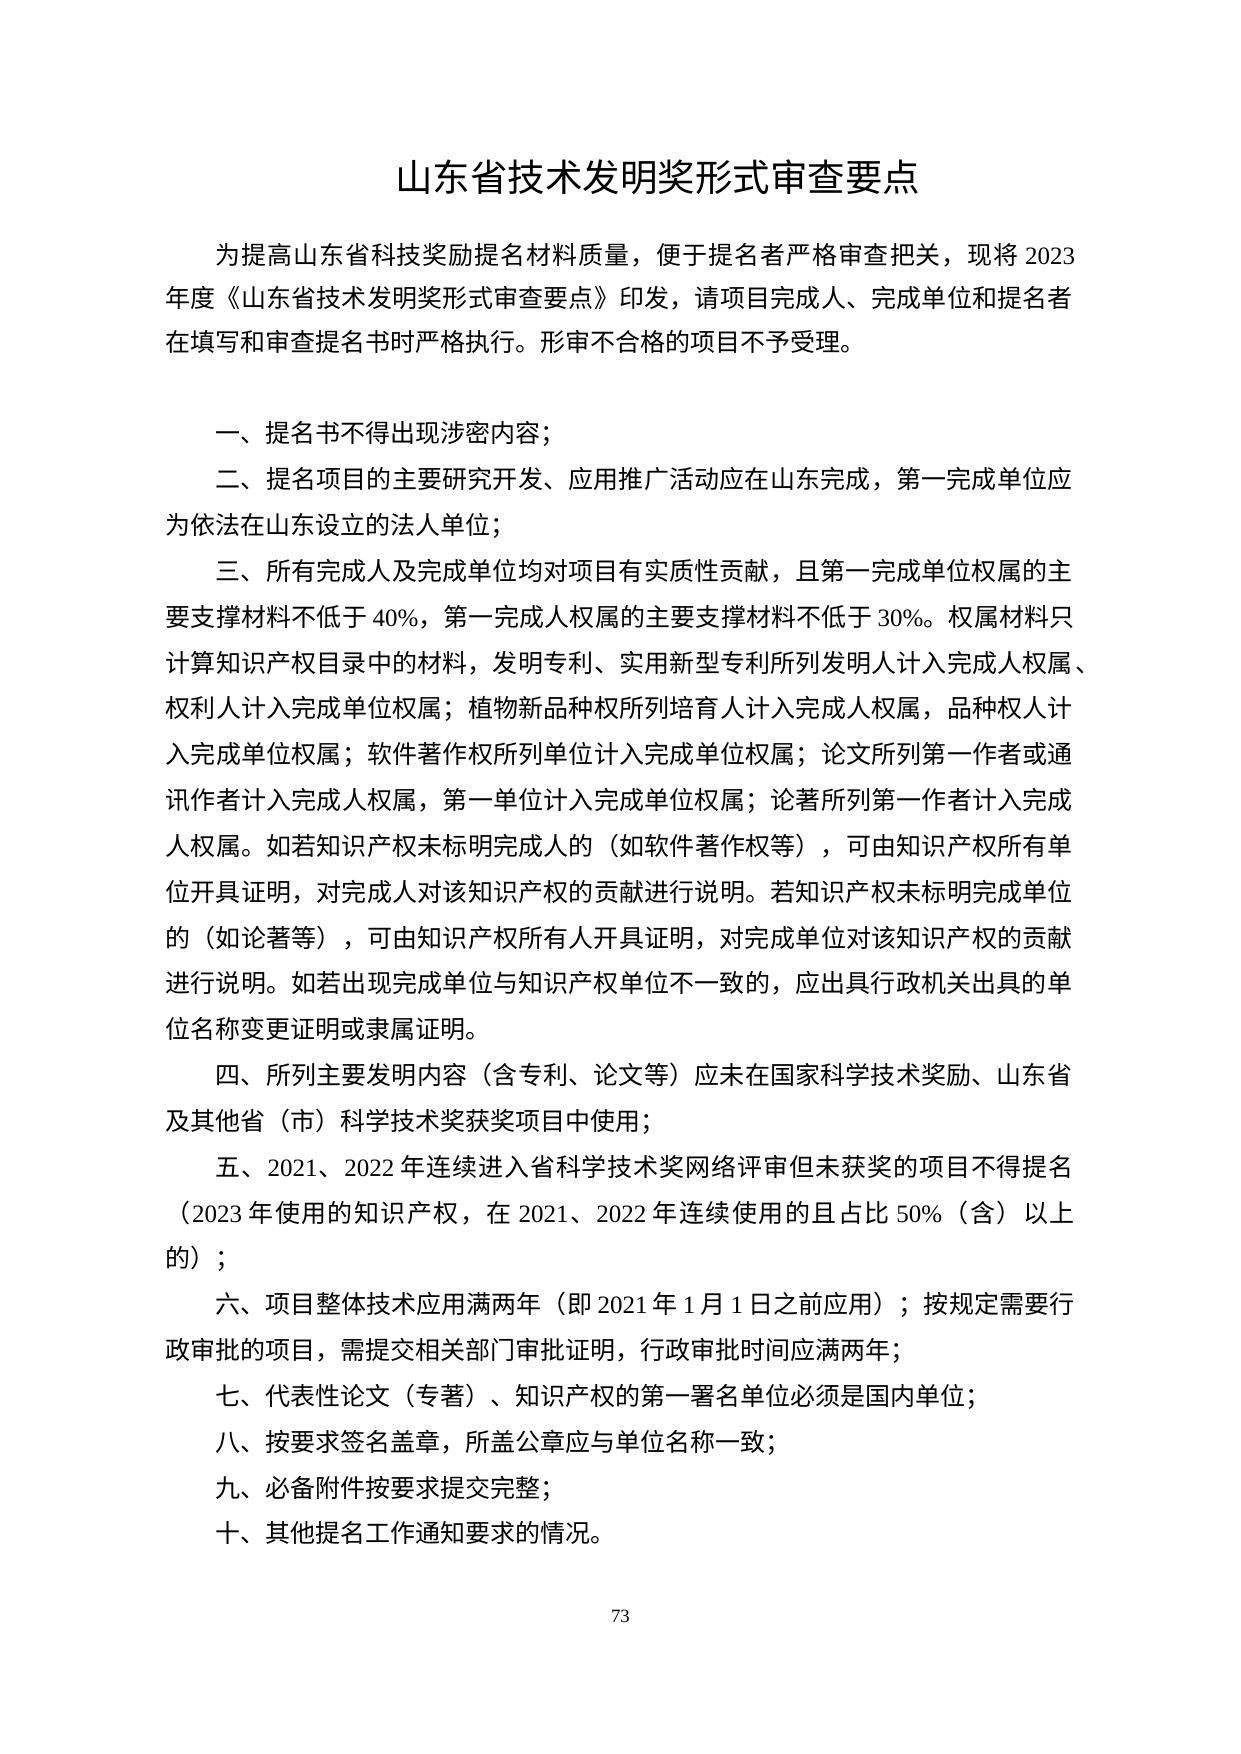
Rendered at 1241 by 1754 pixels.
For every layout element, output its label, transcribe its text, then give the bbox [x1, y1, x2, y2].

text 八、按要求签名盖章，所盖公章应与单位名称一致； [165, 1414, 1075, 1460]
text 七、代表性论文（专著）、知识产权的第一署名单位必须是国内单位； [165, 1369, 1075, 1414]
text 二、提名项目的主要研究开发、应用推广活动应在山东完成，第一完成单位应为依法在山东设立的法人单位； [165, 452, 1075, 544]
text 山东省技术发明奖形式审查要点 [190, 148, 1075, 202]
text 五、2021、2022年连续进入省科学技术奖网络评审但未获奖的项目不得提名（2023年使用的知识产权，在2021、2022年连续使用的且占比50%（含）以上的）； [165, 1139, 1075, 1277]
text 十、其他提名工作通知要求的情况。 [165, 1506, 1075, 1552]
text 三、所有完成人及完成单位均对项目有实质性贡献，且第一完成单位权属的主要支撑材料不低于40%，第一完成人权属的主要支撑材料不低于30%。权属材料只计算知识产权目录中的材料，发明专利、实用新型专利所列发明人计入完成人权属、权利人计入完成单位权属；植物新品种权所列培育人计入完成人权属，品种权人计入完成单位权属；软件著作权所列单位计入完成单位权属；论文所列第一作者或通讯作者计入完成人权属，第一单位计入完成单位权属；论著所列第一作者计入完成人权属。如若知识产权未标明完成人的（如软件著作权等），可由知识产权所有单位开具证明，对完成人对该知识产权的贡献进行说明。若知识产权未标明完成单位的（如论著等），可由知识产权所有人开具证明，对完成单位对该知识产权的贡献进行说明。如若出现完成单位与知识产权单位不一致的，应出具行政机关出具的单位名称变更证明或隶属证明。 [165, 544, 1075, 1048]
text 四、所列主要发明内容（含专利、论文等）应未在国家科学技术奖励、山东省及其他省（市）科学技术奖获奖项目中使用； [165, 1048, 1075, 1139]
text 六、项目整体技术应用满两年（即2021年1月1日之前应用）；按规定需要行政审批的项目，需提交相关部门审批证明，行政审批时间应满两年； [165, 1277, 1075, 1369]
text 一、提名书不得出现涉密内容； [165, 406, 1075, 452]
text 为提高山东省科技奖励提名材料质量，便于提名者严格审查把关，现将2023年度《山东省技术发明奖形式审查要点》印发，请项目完成人、完成单位和提名者在填写和审查提名书时严格执行。形审不合格的项目不予受理。 [165, 229, 1075, 360]
text 九、必备附件按要求提交完整； [165, 1460, 1075, 1506]
